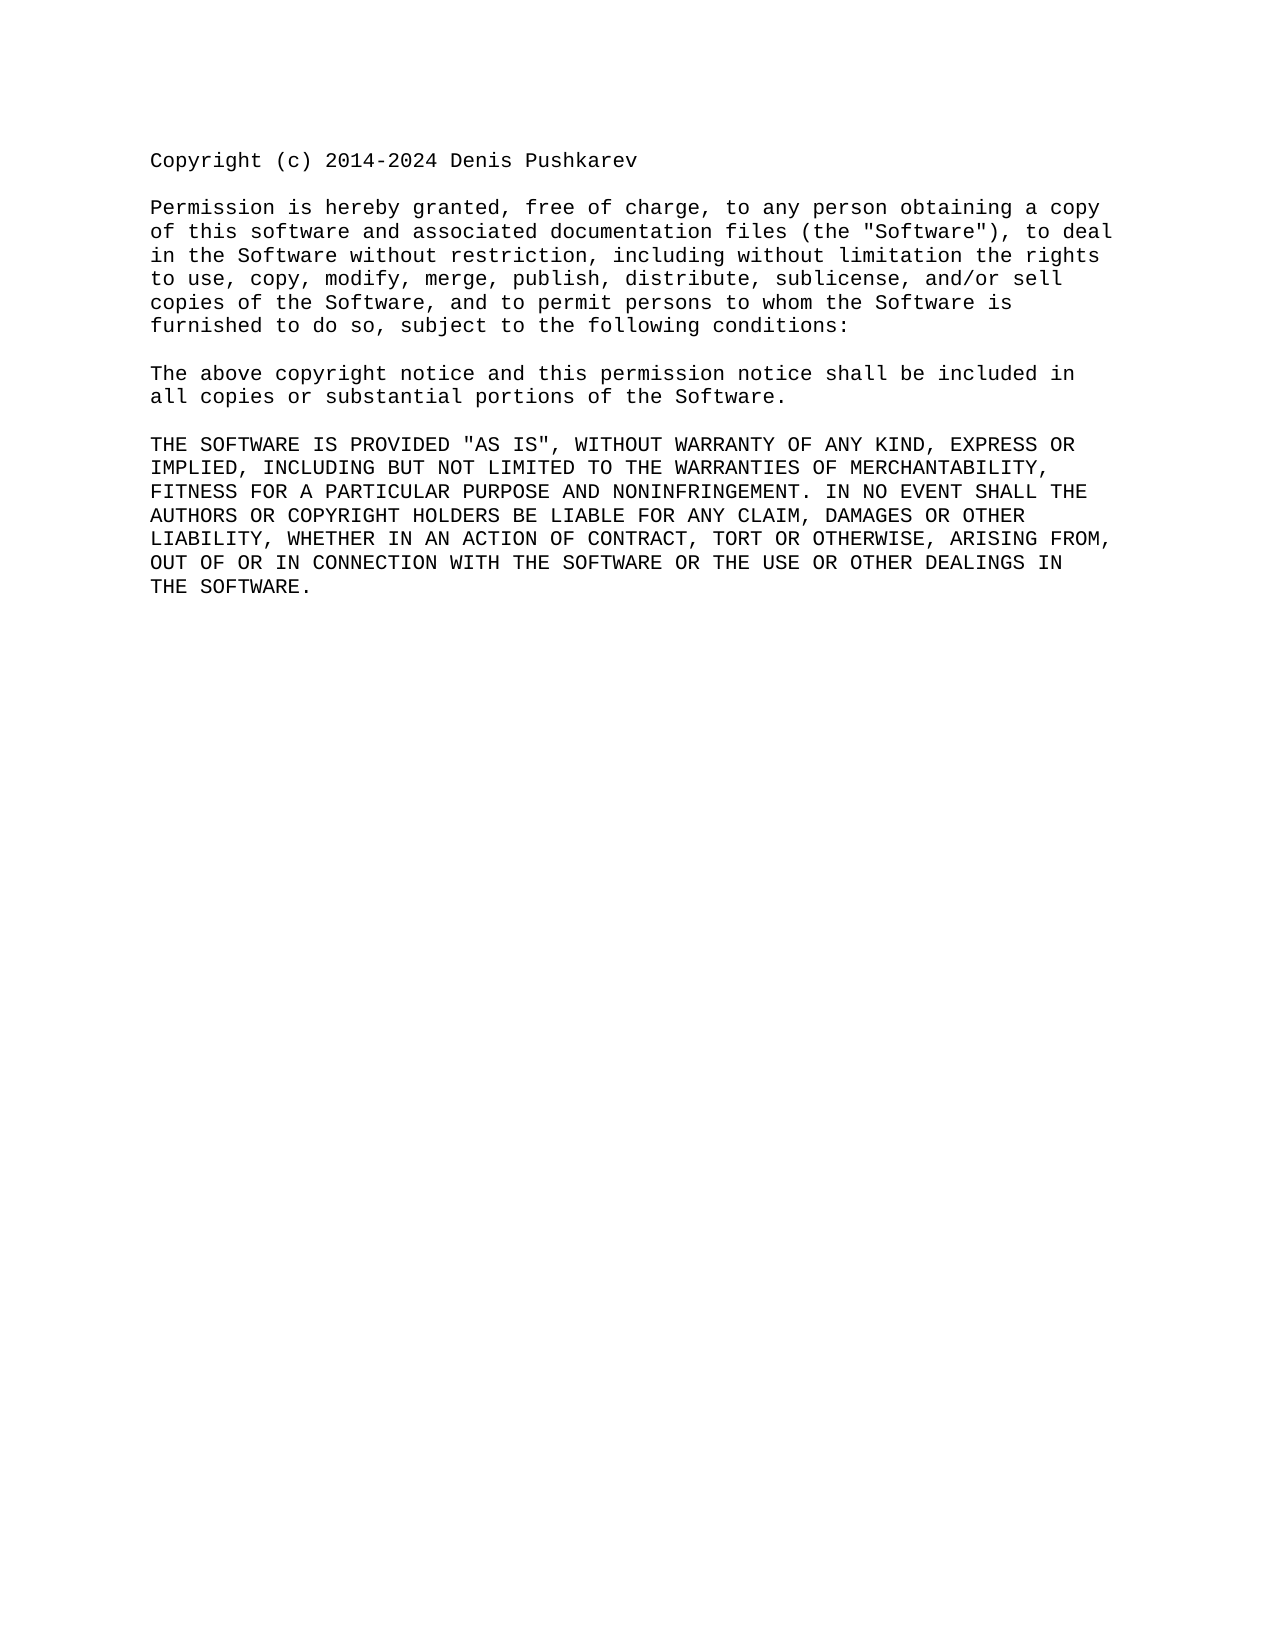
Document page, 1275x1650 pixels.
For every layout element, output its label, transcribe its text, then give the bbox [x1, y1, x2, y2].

text IMPLIED, INCLUDING BUT NOT LIMITED TO THE WARRANTIES OF MERCHANTABILITY, [150, 457, 1125, 481]
text THE SOFTWARE. [150, 576, 1125, 599]
text Copyright (c) 2014-2024 Denis Pushkarev [150, 150, 1125, 174]
text OUT OF OR IN CONNECTION WITH THE SOFTWARE OR THE USE OR OTHER DEALINGS IN [150, 552, 1125, 576]
text THE SOFTWARE IS PROVIDED "AS IS", WITHOUT WARRANTY OF ANY KIND, EXPRESS OR [150, 434, 1125, 457]
text Permission is hereby granted, free of charge, to any person obtaining a copy [150, 197, 1125, 221]
text copies of the Software, and to permit persons to whom the Software is [150, 292, 1125, 316]
text all copies or substantial portions of the Software. [150, 386, 1125, 410]
text furnished to do so, subject to the following conditions: [150, 316, 1125, 339]
text AUTHORS OR COPYRIGHT HOLDERS BE LIABLE FOR ANY CLAIM, DAMAGES OR OTHER [150, 505, 1125, 528]
text to use, copy, modify, merge, publish, distribute, sublicense, and/or sell [150, 268, 1125, 292]
text The above copyright notice and this permission notice shall be included in [150, 363, 1125, 386]
text FITNESS FOR A PARTICULAR PURPOSE AND NONINFRINGEMENT. IN NO EVENT SHALL THE [150, 481, 1125, 505]
text in the Software without restriction, including without limitation the rights [150, 244, 1125, 268]
text of this software and associated documentation files (the "Software"), to deal [150, 221, 1125, 244]
text LIABILITY, WHETHER IN AN ACTION OF CONTRACT, TORT OR OTHERWISE, ARISING FROM, [150, 528, 1125, 552]
